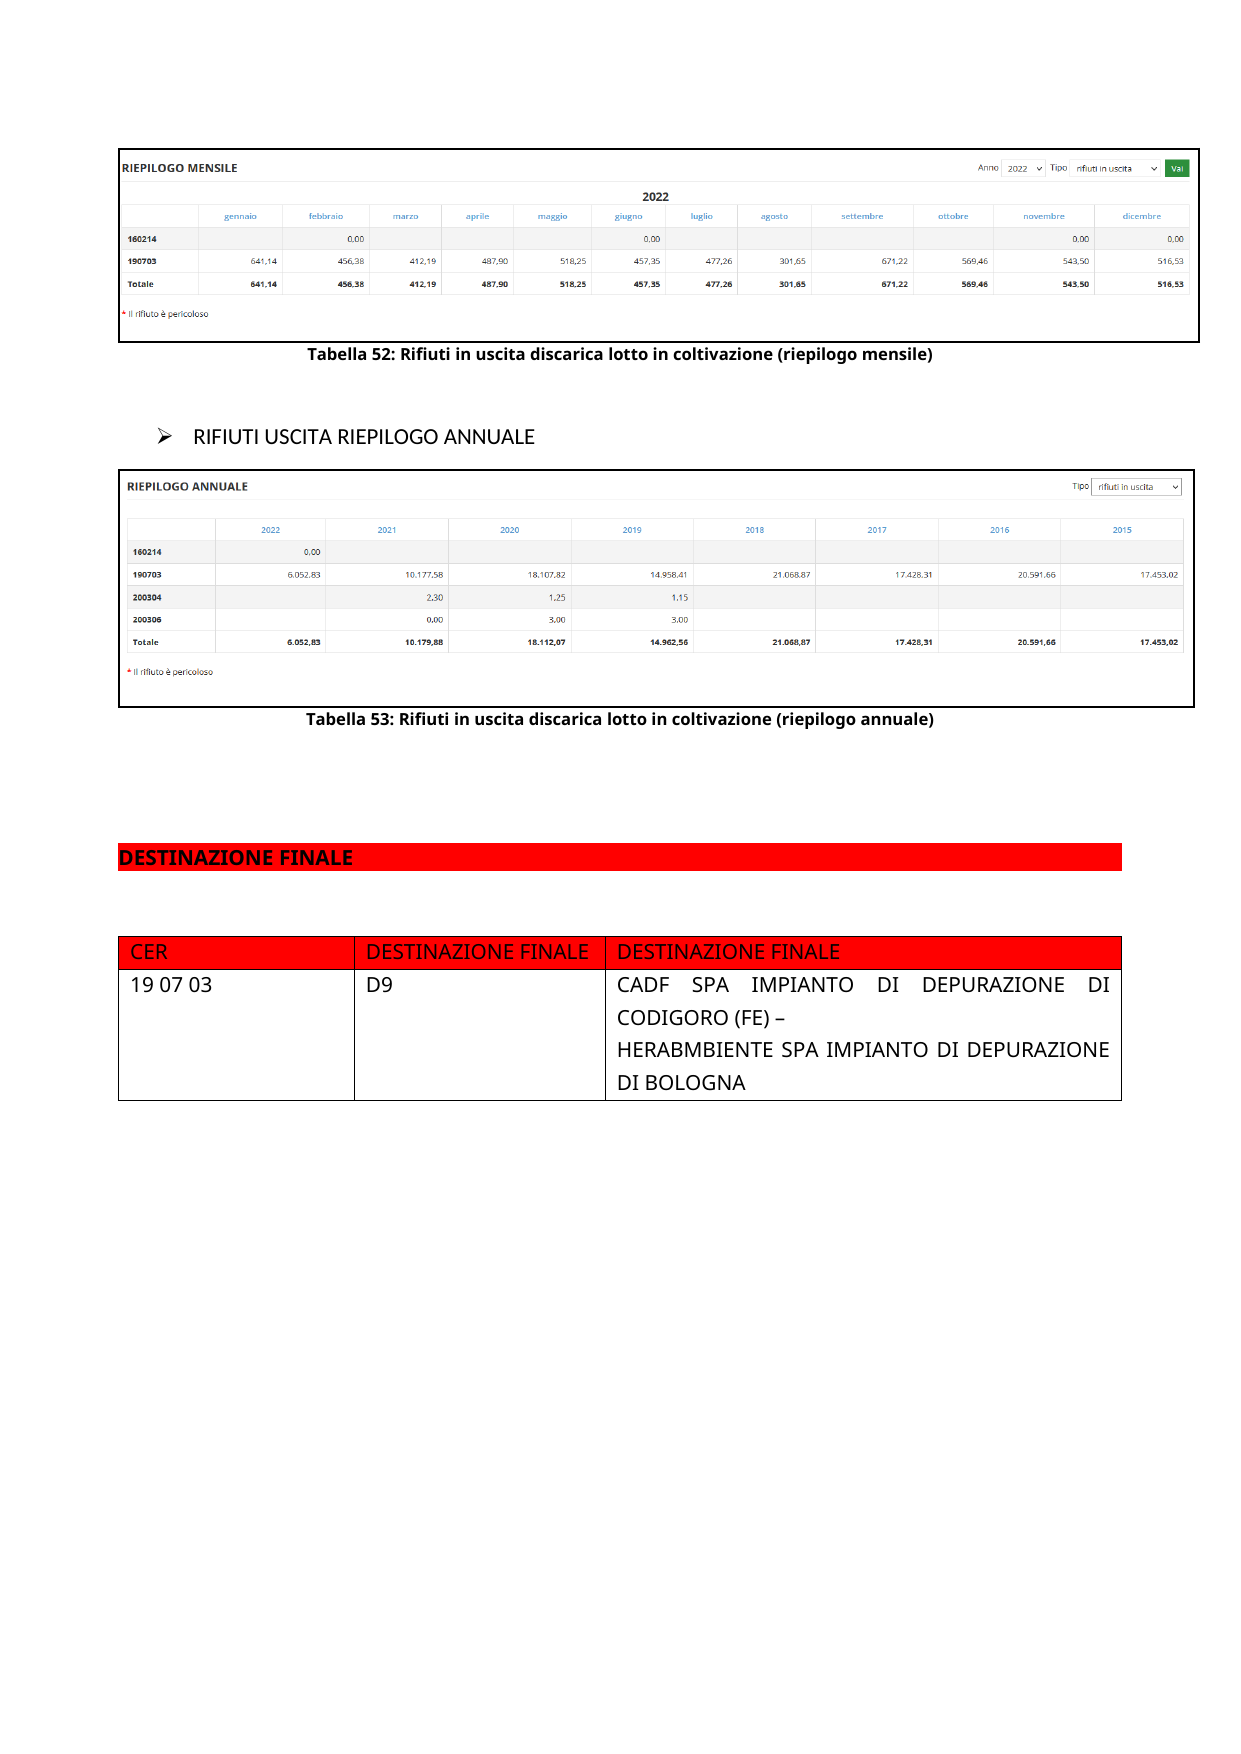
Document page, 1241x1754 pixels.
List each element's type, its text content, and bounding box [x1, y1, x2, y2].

text Tabella 52: Rifiuti in uscita discarica lotto in coltivazione (riepilogo mensile) [118, 343, 1122, 366]
table_header CER [119, 937, 354, 969]
table_header DESTINAZIONE FINALE [355, 937, 605, 969]
text Tabella 53: Rifiuti in uscita discarica lotto in coltivazione (riepilogo annuale) [118, 708, 1122, 731]
table_header DESTINAZIONE FINALE [606, 937, 1121, 969]
text DESTINAZIONE FINALE [118, 843, 1122, 871]
table_cell 19 07 03 [119, 970, 354, 1100]
table_cell D9 [355, 970, 605, 1100]
table_cell CADF SPA IMPIANTO DI DEPURAZIONE DI CODIGORO (FE) – HERABMBIENTE SPA IMPIANTO DI DEPURAZIONE DI BOLOGNA [606, 970, 1121, 1100]
picture [120, 471, 1193, 706]
list RIFIUTI USCITA RIEPILOGO ANNUALE [156, 422, 1122, 450]
picture [120, 150, 1198, 341]
